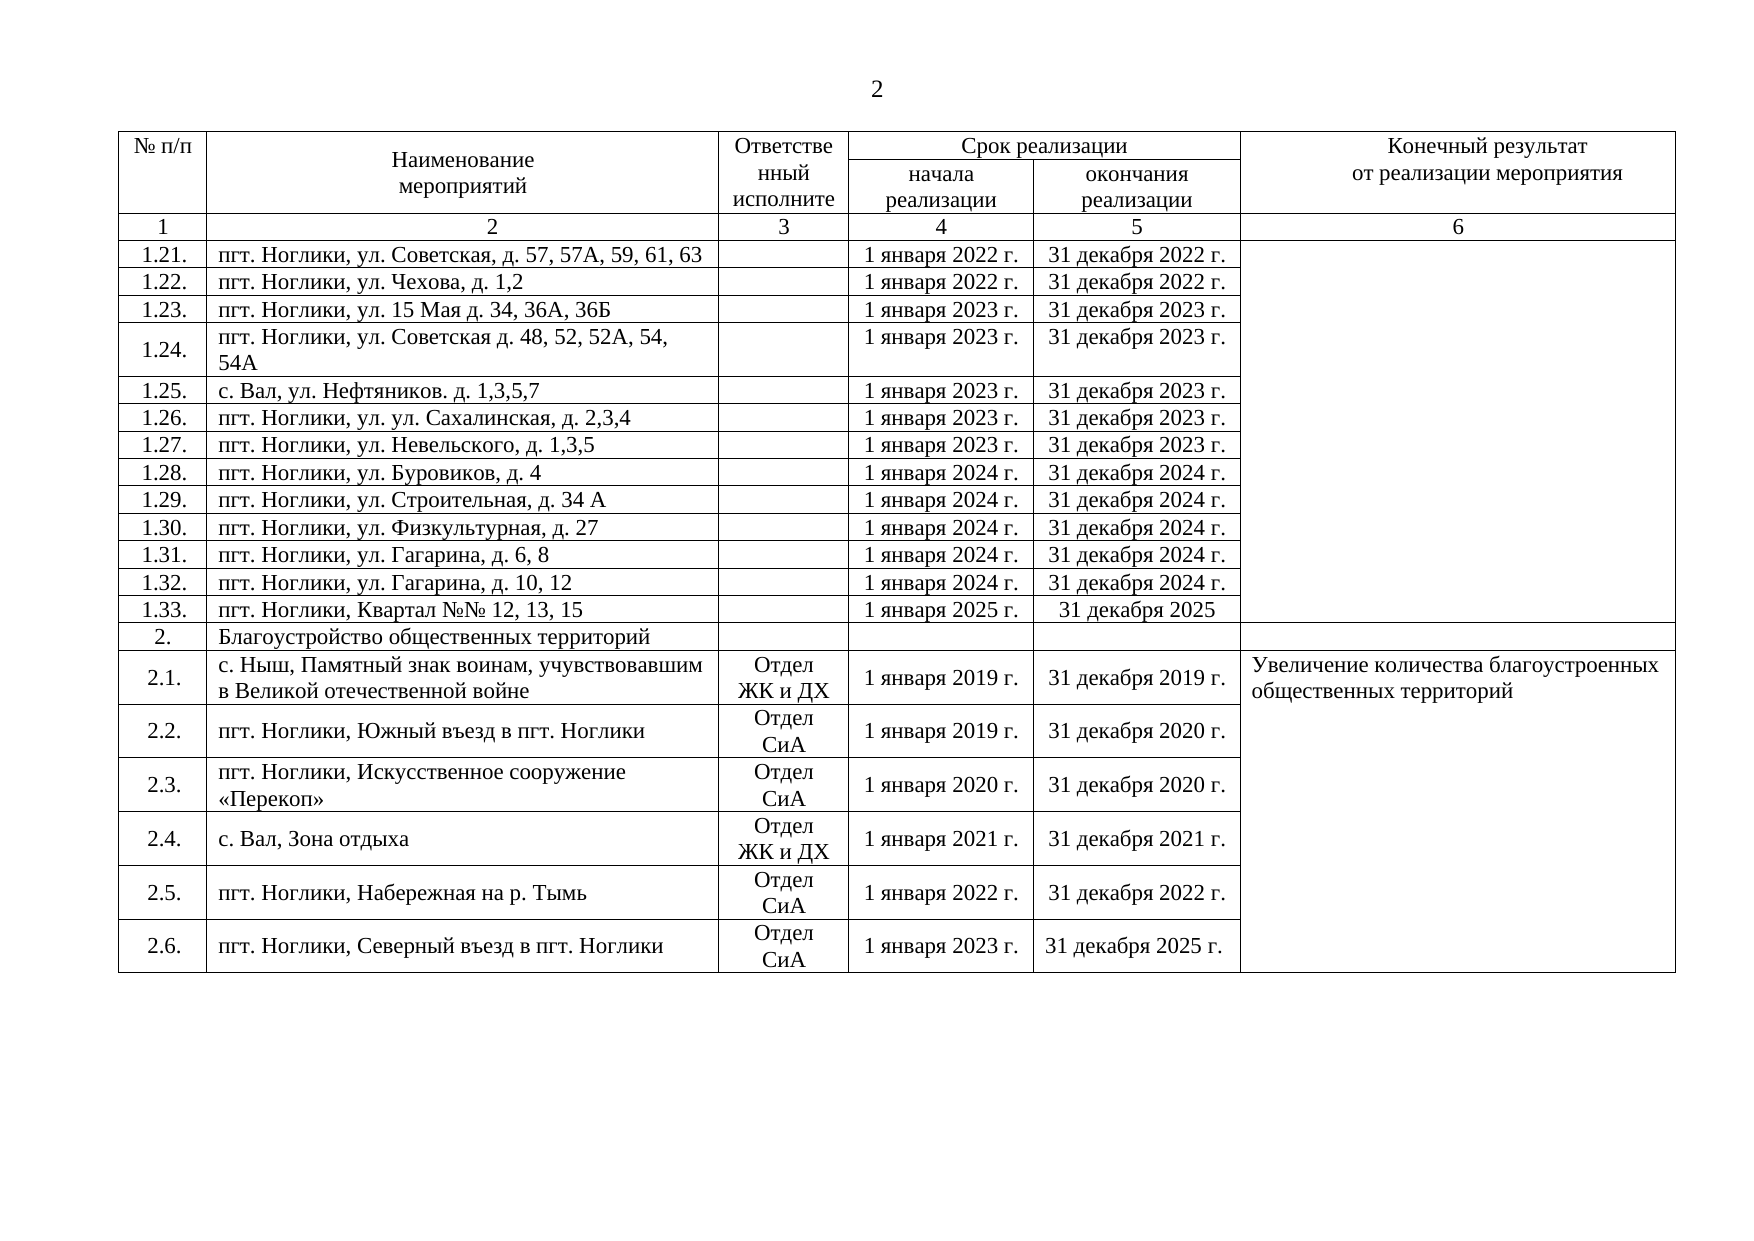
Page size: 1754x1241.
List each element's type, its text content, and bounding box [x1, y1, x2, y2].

table_header Наименование мероприятий [207, 132, 718, 212]
table_cell 1 января 2023 г. [849, 404, 1033, 431]
table_cell 1.22. [119, 268, 206, 294]
table_cell [719, 459, 848, 485]
table_cell [719, 241, 848, 267]
table_cell 31 декабря 2020 г. [1034, 758, 1240, 811]
table_cell 1 января 2024 г. [849, 569, 1033, 595]
table_cell [719, 432, 848, 458]
table_cell [719, 541, 848, 567]
table_cell [719, 596, 848, 622]
table_cell [719, 323, 848, 376]
table_cell Отдел ЖК и ДХ [719, 812, 848, 865]
table_cell 1 января 2020 г. [849, 758, 1033, 811]
table_cell пгт. Ноглики, ул. Невельского, д. 1,3,5 [207, 432, 718, 458]
table_cell 6 [1241, 214, 1675, 240]
table_cell 31 декабря 2025 г. [1034, 920, 1240, 972]
table_cell 31 декабря 2024 г. [1034, 541, 1240, 567]
table_cell 1 января 2024 г. [849, 514, 1033, 540]
table_cell 1 января 2019 г. [849, 651, 1033, 703]
table_cell 1 января 2023 г. [849, 920, 1033, 972]
table_cell 2.6. [119, 920, 206, 972]
table_cell пгт. Ноглики, ул. Строительная, д. 34 А [207, 486, 718, 513]
table_cell 1.24. [119, 323, 206, 376]
table_cell 2.4. [119, 812, 206, 865]
table_cell 1 января 2022 г. [849, 241, 1033, 267]
table_cell 1.27. [119, 432, 206, 458]
table_header Ответственный исполнитель. [719, 132, 848, 212]
table_cell 1.29. [119, 486, 206, 513]
table_cell [719, 296, 848, 322]
table_cell 31 декабря 2023 г. [1034, 432, 1240, 458]
table_cell [719, 623, 848, 650]
table_cell 31 декабря 2022 г. [1034, 268, 1240, 294]
table_cell 1.25. [119, 377, 206, 403]
table_cell пгт. Ноглики, Набережная на р. Тымь [207, 866, 718, 918]
table_cell 1 января 2022 г. [849, 268, 1033, 294]
table_cell [719, 569, 848, 595]
table_cell Отдел СиА [719, 920, 848, 972]
table_cell 31 декабря 2025 [1034, 596, 1240, 622]
table_cell 1 [119, 214, 206, 240]
table_cell Отдел СиА [719, 866, 848, 918]
table_cell 31 декабря 2024 г. [1034, 514, 1240, 540]
table_cell 3 [719, 214, 848, 240]
table_cell [719, 514, 848, 540]
table_cell пгт. Ноглики, ул. 15 Мая д. 34, 36А, 36Б [207, 296, 718, 322]
table_cell 1.26. [119, 404, 206, 431]
table_cell 1 января 2023 г. [849, 377, 1033, 403]
table_cell 31 декабря 2021 г. [1034, 812, 1240, 865]
table_cell 1 января 2021 г. [849, 812, 1033, 865]
table_cell 1 января 2024 г. [849, 486, 1033, 513]
table_cell Отдел СиА [719, 705, 848, 757]
table_cell 5 [1034, 214, 1240, 240]
table_cell пгт. Ноглики, Квартал №№ 12, 13, 15 [207, 596, 718, 622]
table_cell [1241, 623, 1675, 650]
table_cell Благоустройство общественных территорий [207, 623, 718, 650]
table_cell 1 января 2022 г. [849, 866, 1033, 918]
table_cell пгт. Ноглики, ул. ул. Сахалинская, д. 2,3,4 [207, 404, 718, 431]
table_cell пгт. Ноглики, ул. Чехова, д. 1,2 [207, 268, 718, 294]
table_cell 1 января 2024 г. [849, 541, 1033, 567]
table_cell с. Вал, Зона отдыха [207, 812, 718, 865]
table_cell 1 января 2025 г. [849, 596, 1033, 622]
table_cell пгт. Ноглики, ул. Советская, д. 57, 57А, 59, 61, 63 [207, 241, 718, 267]
table_cell 31 декабря 2020 г. [1034, 705, 1240, 757]
table_cell 1.32. [119, 569, 206, 595]
table_cell [719, 377, 848, 403]
table_cell 31 декабря 2024 г. [1034, 459, 1240, 485]
table_cell [719, 268, 848, 294]
table_cell пгт. Ноглики, Искусственное сооружение «Перекоп» [207, 758, 718, 811]
table_cell 31 декабря 2023 г. [1034, 377, 1240, 403]
table_cell 2.5. [119, 866, 206, 918]
table_cell пгт. Ноглики, ул. Физкультурная, д. 27 [207, 514, 718, 540]
table_cell 2.3. [119, 758, 206, 811]
table_cell 1 января 2024 г. [849, 459, 1033, 485]
table_cell 2.1. [119, 651, 206, 703]
table_cell 1 января 2019 г. [849, 705, 1033, 757]
table_cell 31 декабря 2019 г. [1034, 651, 1240, 703]
table_cell пгт. Ноглики, Северный въезд в пгт. Ноглики [207, 920, 718, 972]
table_cell 31 декабря 2024 г. [1034, 569, 1240, 595]
table_cell пгт. Ноглики, ул. Гагарина, д. 6, 8 [207, 541, 718, 567]
table_cell 31 декабря 2023 г. [1034, 296, 1240, 322]
table_cell 31 декабря 2023 г. [1034, 404, 1240, 431]
table_cell пгт. Ноглики, ул. Советская д. 48, 52, 52А, 54, 54А [207, 323, 718, 376]
table_cell Отдел ЖК и ДХ [719, 651, 848, 703]
table_cell начала реализации [849, 160, 1033, 212]
table_cell [719, 404, 848, 431]
table_cell Отдел СиА [719, 758, 848, 811]
table_cell 1.28. [119, 459, 206, 485]
table_cell 2 [207, 214, 718, 240]
table_cell пгт. Ноглики, ул. Буровиков, д. 4 [207, 459, 718, 485]
table_cell [1034, 623, 1240, 650]
table_cell 1.23. [119, 296, 206, 322]
table_cell 31 декабря 2022 г. [1034, 866, 1240, 918]
table_cell 31 декабря 2022 г. [1034, 241, 1240, 267]
table_cell 1.33. [119, 596, 206, 622]
table_cell пгт. Ноглики, Южный въезд в пгт. Ноглики [207, 705, 718, 757]
table_cell 1 января 2023 г. [849, 432, 1033, 458]
table_cell с. Вал, ул. Нефтяников. д. 1,3,5,7 [207, 377, 718, 403]
table_cell 31 декабря 2023 г. [1034, 323, 1240, 376]
table_header Конечный результат от реализации мероприятия [1241, 132, 1675, 212]
table_header № п/п [119, 132, 206, 212]
table_cell 1.31. [119, 541, 206, 567]
table_cell 31 декабря 2024 г. [1034, 486, 1240, 513]
table_cell 2.2. [119, 705, 206, 757]
table_cell 2. [119, 623, 206, 650]
table_cell 4 [849, 214, 1033, 240]
table_cell 1.21. [119, 241, 206, 267]
table_header Срок реализации [849, 132, 1240, 159]
table_cell Увеличение количества благоустроенных общественных территорий [1241, 651, 1675, 972]
table_cell 1 января 2023 г. [849, 323, 1033, 376]
table_cell пгт. Ноглики, ул. Гагарина, д. 10, 12 [207, 569, 718, 595]
table_cell 1 января 2023 г. [849, 296, 1033, 322]
table_cell 1.30. [119, 514, 206, 540]
table_cell [849, 623, 1033, 650]
table_cell [719, 486, 848, 513]
table_cell с. Ныш, Памятный знак воинам, учувствовавшим в Великой отечественной войне [207, 651, 718, 703]
table_cell окончания реализации [1034, 160, 1240, 212]
